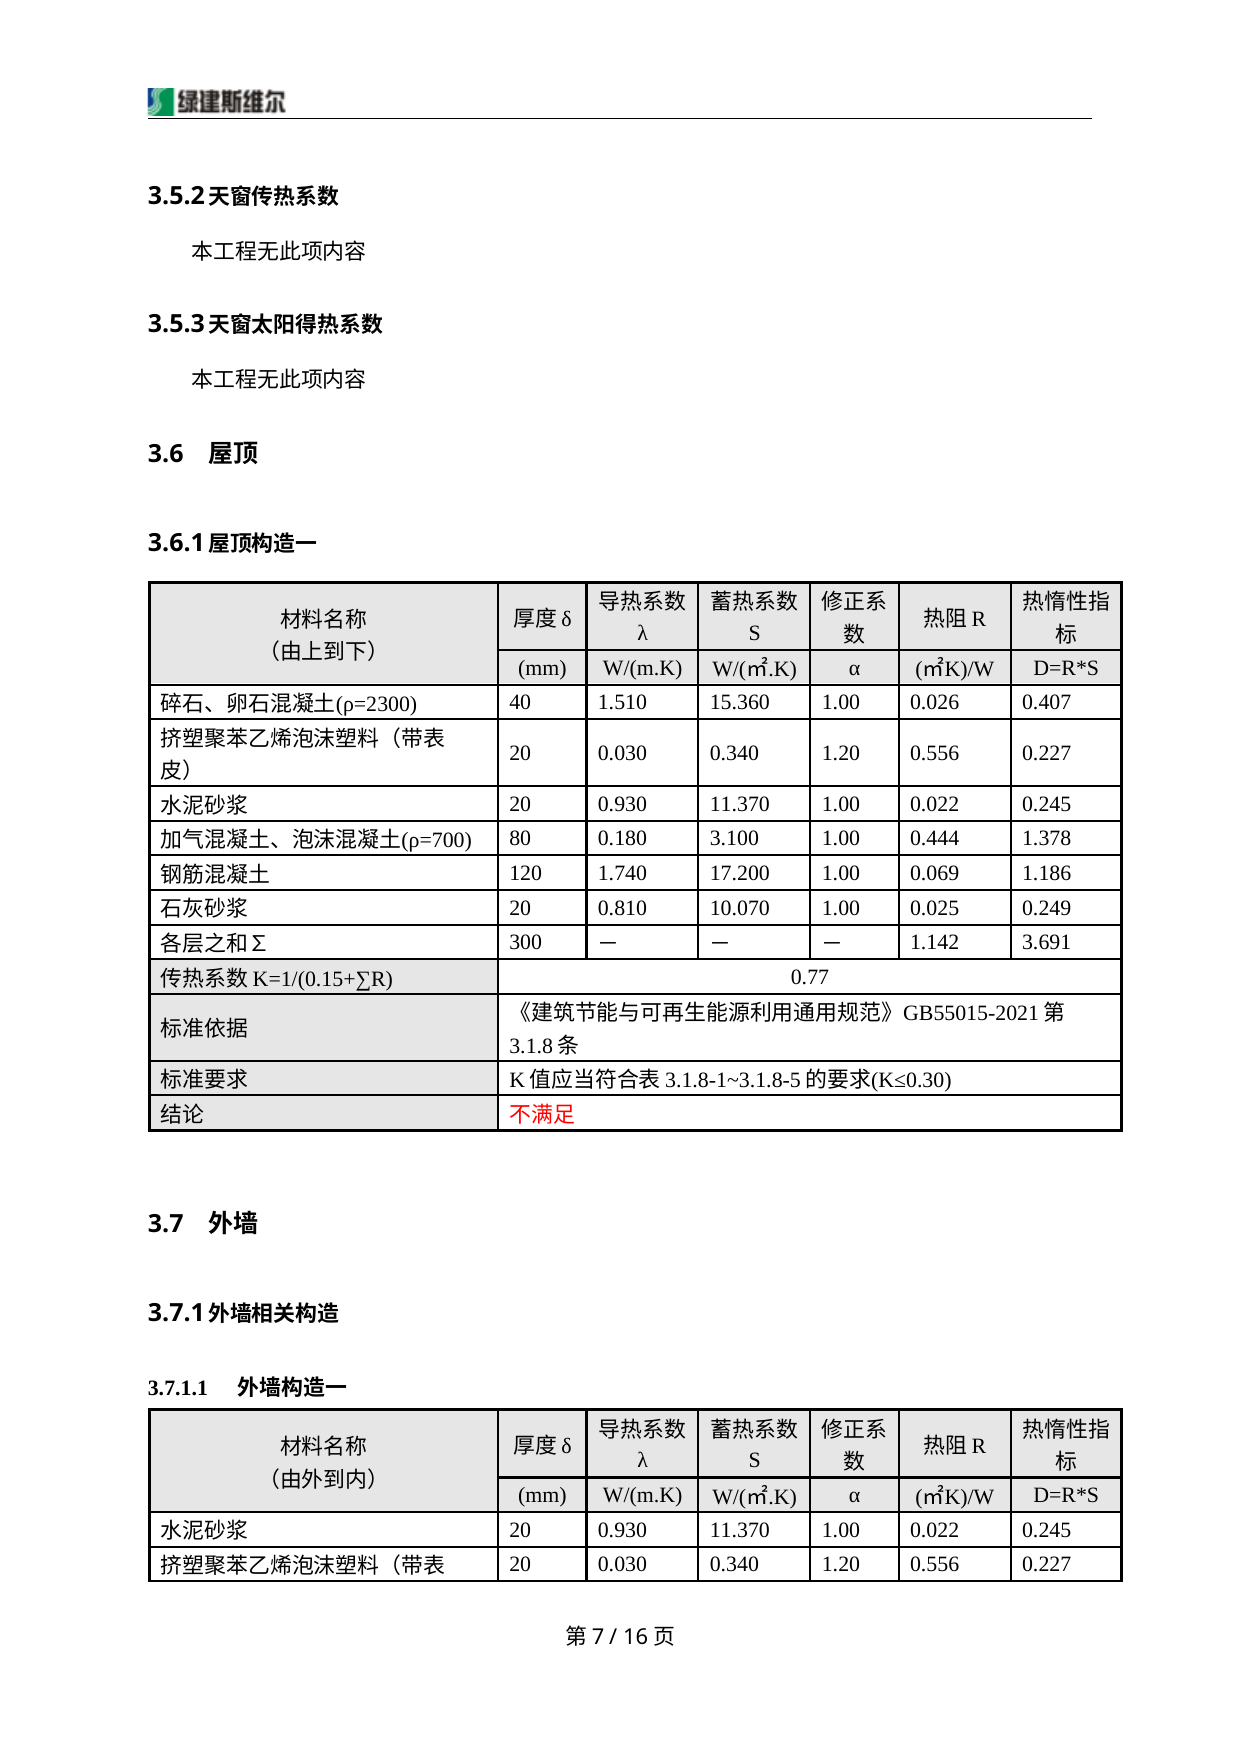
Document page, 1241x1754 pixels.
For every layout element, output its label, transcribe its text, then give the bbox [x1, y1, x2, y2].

table_cell 1.00 [811, 822, 898, 854]
table_cell 120 [499, 856, 585, 889]
table_cell 300 [499, 926, 585, 958]
text 本工程无此项内容 [148, 362, 1092, 394]
table_cell 1.510 [588, 686, 697, 718]
table_cell W/(㎡.K) [699, 1479, 809, 1511]
table_cell 标准依据 [151, 995, 497, 1060]
table_cell 20 [499, 787, 585, 820]
subtitle 天窗太阳得热系数 [148, 291, 1092, 356]
table_cell 1.740 [588, 856, 697, 889]
table_cell α [811, 651, 898, 683]
table_cell 0.227 [1012, 1548, 1120, 1580]
table_header 蓄热系数S [699, 584, 809, 649]
table_cell 0.022 [900, 1513, 1010, 1546]
table_header 修正系数 [811, 1411, 898, 1476]
subtitle 外墙构造一 [148, 1369, 1092, 1402]
table_cell W/(m.K) [588, 1479, 697, 1511]
text 本工程无此项内容 [148, 233, 1092, 266]
table_cell 挤塑聚苯乙烯泡沫塑料（带表皮） [151, 1548, 497, 1580]
table_cell 0.249 [1012, 891, 1120, 923]
table_cell (㎡K)/W [900, 651, 1010, 683]
table_cell 20 [499, 1513, 585, 1546]
table_cell 0.444 [900, 822, 1010, 854]
table_header 热惰性指标 [1012, 1411, 1120, 1476]
table_cell － [588, 926, 697, 958]
table_cell 1.00 [811, 686, 898, 718]
table_header 材料名称 （由外到内） [151, 1411, 497, 1511]
subtitle 天窗传热系数 [148, 162, 1092, 227]
table_cell 0.069 [900, 856, 1010, 889]
table_cell 水泥砂浆 [151, 787, 497, 820]
table_header 导热系数λ [588, 584, 697, 649]
table_header 热惰性指标 [1012, 584, 1120, 649]
subtitle 外墙 [148, 1189, 1092, 1254]
table_cell 加气混凝土、泡沫混凝土(ρ=700) [151, 822, 497, 854]
table_cell W/(㎡.K) [699, 651, 809, 683]
table_cell 1.20 [811, 720, 898, 785]
table_cell 0.930 [588, 787, 697, 820]
table_header 蓄热系数S [699, 1411, 809, 1476]
table_cell 0.556 [900, 720, 1010, 785]
table_cell 各层之和∑ [151, 926, 497, 958]
table_cell K值应当符合表3.1.8-1~3.1.8-5的要求(K≤0.30) [499, 1062, 1120, 1094]
table_cell 1.00 [811, 856, 898, 889]
table_cell 0.245 [1012, 787, 1120, 820]
table_header 导热系数λ [588, 1411, 697, 1476]
table_cell 1.142 [900, 926, 1010, 958]
table_cell D=R*S [1012, 651, 1120, 683]
subtitle 屋顶 [148, 419, 1092, 484]
table_cell 40 [499, 686, 585, 718]
table_cell 0.180 [588, 822, 697, 854]
table_cell 1.378 [1012, 822, 1120, 854]
table_cell 3.100 [699, 822, 809, 854]
table_cell 石灰砂浆 [151, 891, 497, 923]
table_cell 1.20 [811, 1548, 898, 1580]
table_header 厚度δ [499, 584, 585, 649]
table_cell 不满足 [499, 1096, 1120, 1129]
table_cell 1.00 [811, 891, 898, 923]
table_cell 1.186 [1012, 856, 1120, 889]
table_cell 钢筋混凝土 [151, 856, 497, 889]
table_cell (mm) [499, 1479, 585, 1511]
table_cell 标准要求 [151, 1062, 497, 1094]
table_cell － [811, 926, 898, 958]
table_cell 0.227 [1012, 720, 1120, 785]
table_cell 3.691 [1012, 926, 1120, 958]
table_cell 11.370 [699, 787, 809, 820]
table_cell 10.070 [699, 891, 809, 923]
table_cell 0.407 [1012, 686, 1120, 718]
table_cell (㎡K)/W [900, 1479, 1010, 1511]
table_cell 0.556 [900, 1548, 1010, 1580]
table_cell W/(m.K) [588, 651, 697, 683]
table_cell 0.026 [900, 686, 1010, 718]
table_cell 0.022 [900, 787, 1010, 820]
subtitle 外墙相关构造 [148, 1279, 1092, 1344]
table_cell 1.00 [811, 787, 898, 820]
table_cell D=R*S [1012, 1479, 1120, 1511]
table_cell － [699, 926, 809, 958]
picture [147, 88, 289, 116]
table_cell 0.77 [499, 960, 1120, 993]
table_cell 80 [499, 822, 585, 854]
subtitle 屋顶构造一 [148, 509, 1092, 574]
table_cell 15.360 [699, 686, 809, 718]
table_cell 11.370 [699, 1513, 809, 1546]
table_cell 传热系数K=1/(0.15+∑R) [151, 960, 497, 993]
table_cell 20 [499, 720, 585, 785]
table_cell 20 [499, 891, 585, 923]
table_cell 17.200 [699, 856, 809, 889]
table_header 热阻R [900, 1411, 1010, 1476]
table_cell 0.025 [900, 891, 1010, 923]
table_cell 挤塑聚苯乙烯泡沫塑料（带表皮） [151, 720, 497, 785]
table_cell 20 [499, 1548, 585, 1580]
table_cell 碎石、卵石混凝土(ρ=2300) [151, 686, 497, 718]
table_cell (mm) [499, 651, 585, 683]
table_header 修正系数 [811, 584, 898, 649]
table_cell 1.00 [811, 1513, 898, 1546]
table_cell 0.030 [588, 720, 697, 785]
table_cell 0.340 [699, 1548, 809, 1580]
table_cell α [811, 1479, 898, 1511]
table_cell 结论 [151, 1096, 497, 1129]
table_cell 0.930 [588, 1513, 697, 1546]
table_cell 水泥砂浆 [151, 1513, 497, 1546]
table_cell 《建筑节能与可再生能源利用通用规范》GB55015-2021第3.1.8条 [499, 995, 1120, 1060]
table_cell 0.030 [588, 1548, 697, 1580]
table_header 厚度δ [499, 1411, 585, 1476]
table_cell 0.810 [588, 891, 697, 923]
table_header 热阻R [900, 584, 1010, 649]
table_cell 0.340 [699, 720, 809, 785]
table_cell 0.245 [1012, 1513, 1120, 1546]
table_header 材料名称 （由上到下） [151, 584, 497, 683]
